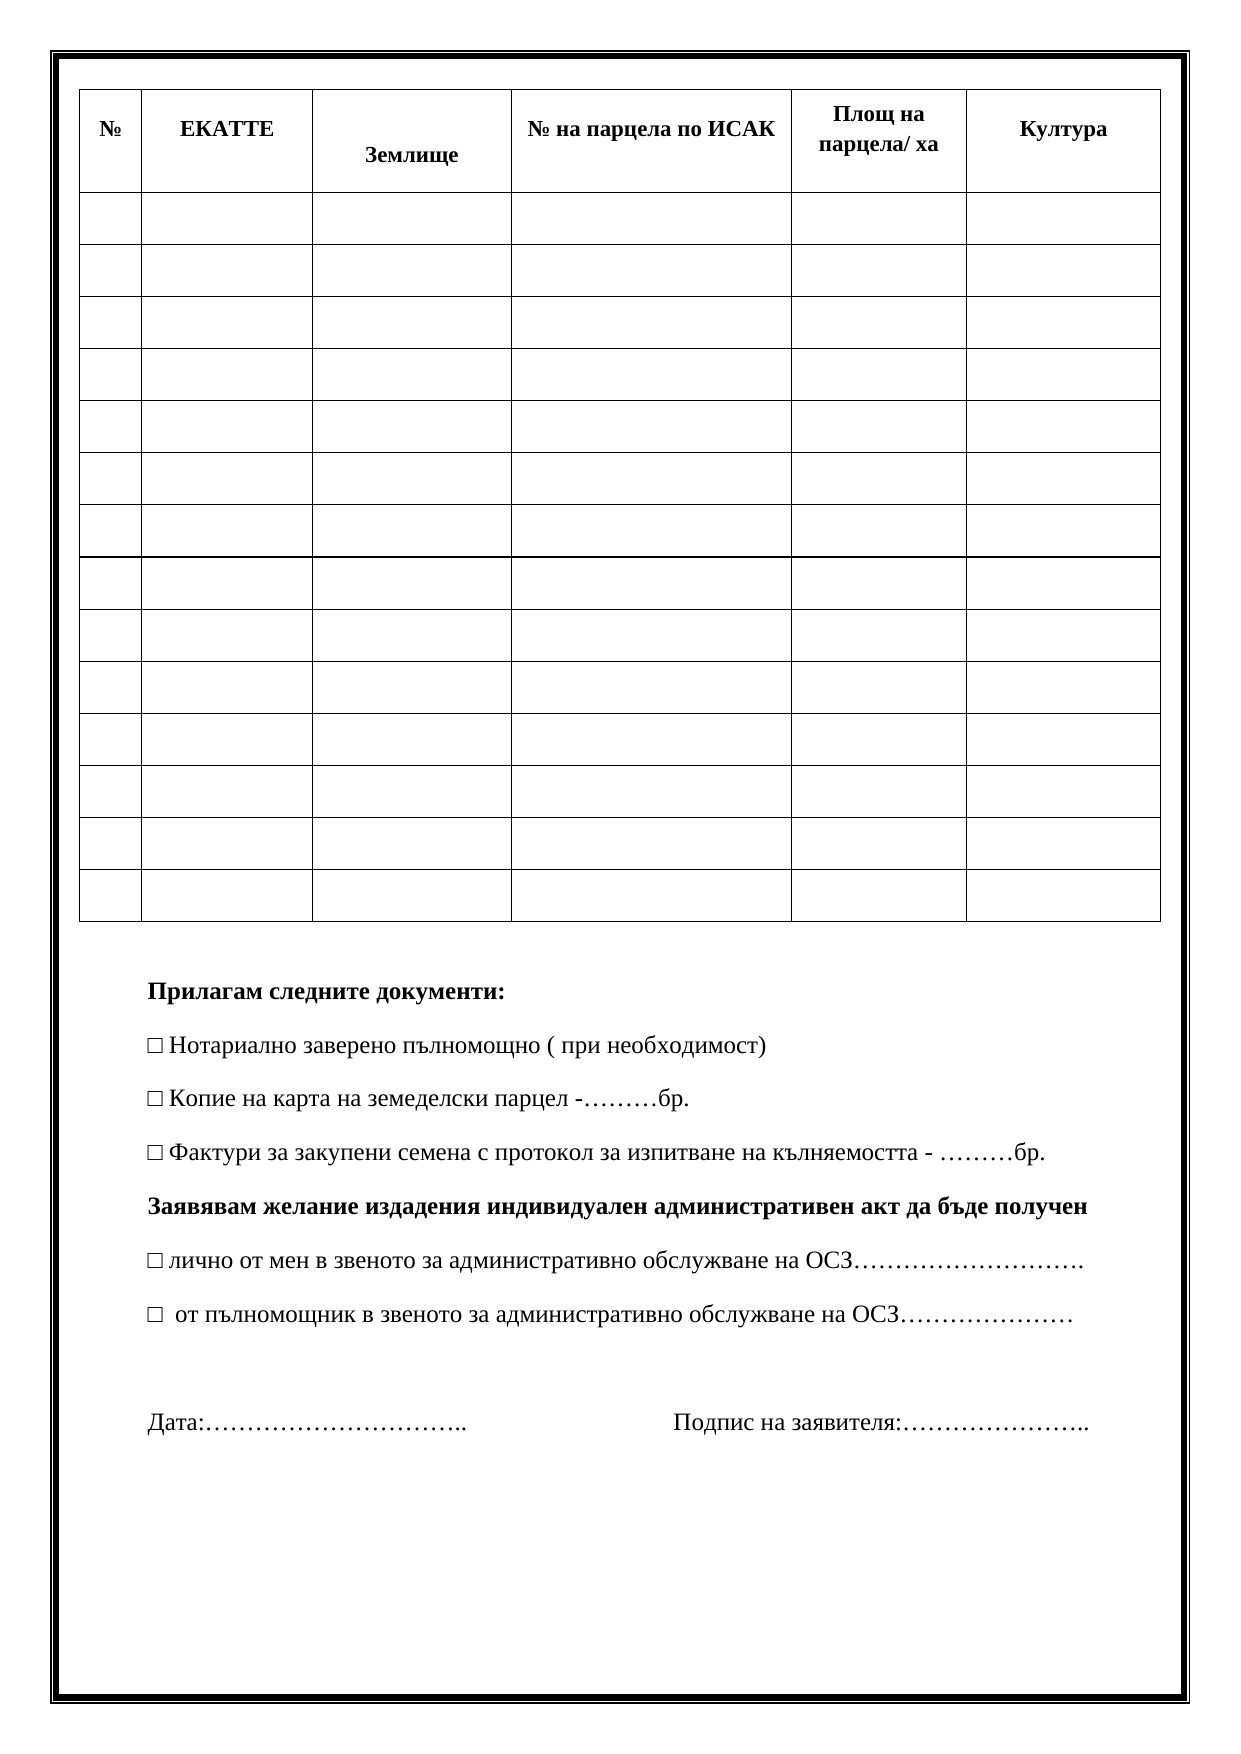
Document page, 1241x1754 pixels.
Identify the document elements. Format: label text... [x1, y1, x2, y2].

table_cell [967, 193, 1160, 244]
table_cell [80, 610, 141, 661]
table_cell [313, 245, 511, 296]
text Прилагам следните документи: [147, 976, 1093, 1004]
table_cell [967, 766, 1160, 817]
table_cell [792, 505, 966, 556]
table_cell [142, 193, 312, 244]
table_cell [80, 245, 141, 296]
table_header № на парцела по ИСАК [512, 90, 791, 192]
table_cell [792, 714, 966, 765]
table_cell [967, 818, 1160, 869]
table_cell [967, 401, 1160, 452]
table_cell [512, 662, 791, 713]
table_cell [967, 558, 1160, 608]
table_cell [80, 662, 141, 713]
text □ Нотариално заверено пълномощно ( при необходимост) [147, 1030, 1093, 1058]
table_cell [80, 714, 141, 765]
table_cell [313, 193, 511, 244]
table_cell [313, 818, 511, 869]
text □ лично от мен в звеното за административно обслужване на ОСЗ………………………. [147, 1245, 1093, 1274]
table_cell [792, 870, 966, 921]
table_cell [792, 610, 966, 661]
table_header № [80, 90, 141, 192]
table_cell [313, 401, 511, 452]
table_cell [80, 558, 141, 608]
table_cell [512, 297, 791, 348]
text □ Копие на карта на земеделски парцел -………бр. [147, 1083, 1093, 1112]
table_cell [80, 766, 141, 817]
table_cell [792, 297, 966, 348]
table_header Култура [967, 90, 1160, 192]
table_cell [792, 818, 966, 869]
table_cell [967, 245, 1160, 296]
table_cell [512, 610, 791, 661]
table_cell [80, 870, 141, 921]
table_cell [313, 297, 511, 348]
table_cell [512, 401, 791, 452]
text □ Фактури за закупени семена с протокол за изпитване на кълняемостта - ………бр. [147, 1137, 1093, 1166]
table_cell [512, 818, 791, 869]
table_cell [792, 193, 966, 244]
table_cell [142, 558, 312, 608]
table_cell [792, 662, 966, 713]
table_cell [142, 610, 312, 661]
table_cell [792, 453, 966, 504]
table_cell [142, 401, 312, 452]
table_cell [142, 766, 312, 817]
table_cell [512, 193, 791, 244]
table_cell [792, 558, 966, 608]
table_cell [792, 401, 966, 452]
table_cell [313, 558, 511, 608]
table_cell [80, 453, 141, 504]
table_cell [313, 662, 511, 713]
table_cell [80, 297, 141, 348]
text □ от пълномощник в звеното за административно обслужване на ОСЗ………………… [147, 1299, 1093, 1328]
table_cell [512, 245, 791, 296]
table_cell [313, 349, 511, 400]
table_cell [967, 662, 1160, 713]
table_cell [313, 714, 511, 765]
table_cell [313, 870, 511, 921]
table_cell [512, 766, 791, 817]
table_cell [792, 349, 966, 400]
table_cell [80, 401, 141, 452]
table_cell [142, 297, 312, 348]
table_cell [967, 610, 1160, 661]
table_header Землище [313, 90, 511, 192]
table_cell [80, 505, 141, 556]
table_cell [512, 349, 791, 400]
table_cell [142, 453, 312, 504]
table_cell [967, 870, 1160, 921]
table_cell [512, 870, 791, 921]
table_cell [313, 766, 511, 817]
table_cell [512, 505, 791, 556]
table_cell [142, 714, 312, 765]
table_cell [792, 245, 966, 296]
table_cell [80, 193, 141, 244]
table_cell [512, 714, 791, 765]
table_cell [313, 610, 511, 661]
table_cell [792, 766, 966, 817]
table_cell [967, 453, 1160, 504]
table_cell [512, 558, 791, 608]
table_header ЕКАТТЕ [142, 90, 312, 192]
table_header Площ на парцела/ ха [792, 90, 966, 192]
table_cell [313, 453, 511, 504]
table_cell [142, 505, 312, 556]
text Заявявам желание издадения индивидуален административен акт да бъде получен [147, 1191, 1093, 1220]
table_cell [80, 349, 141, 400]
table_cell [142, 349, 312, 400]
table_cell [80, 818, 141, 869]
table_cell [967, 349, 1160, 400]
table_cell [967, 714, 1160, 765]
table_cell [142, 818, 312, 869]
table_cell [512, 453, 791, 504]
table_cell [142, 662, 312, 713]
table_cell [967, 505, 1160, 556]
table_cell [142, 870, 312, 921]
table_cell [967, 297, 1160, 348]
table_cell [313, 505, 511, 556]
text Дата:………………………….. Подпис на заявителя:………………….. [147, 1407, 1093, 1435]
table_cell [142, 245, 312, 296]
